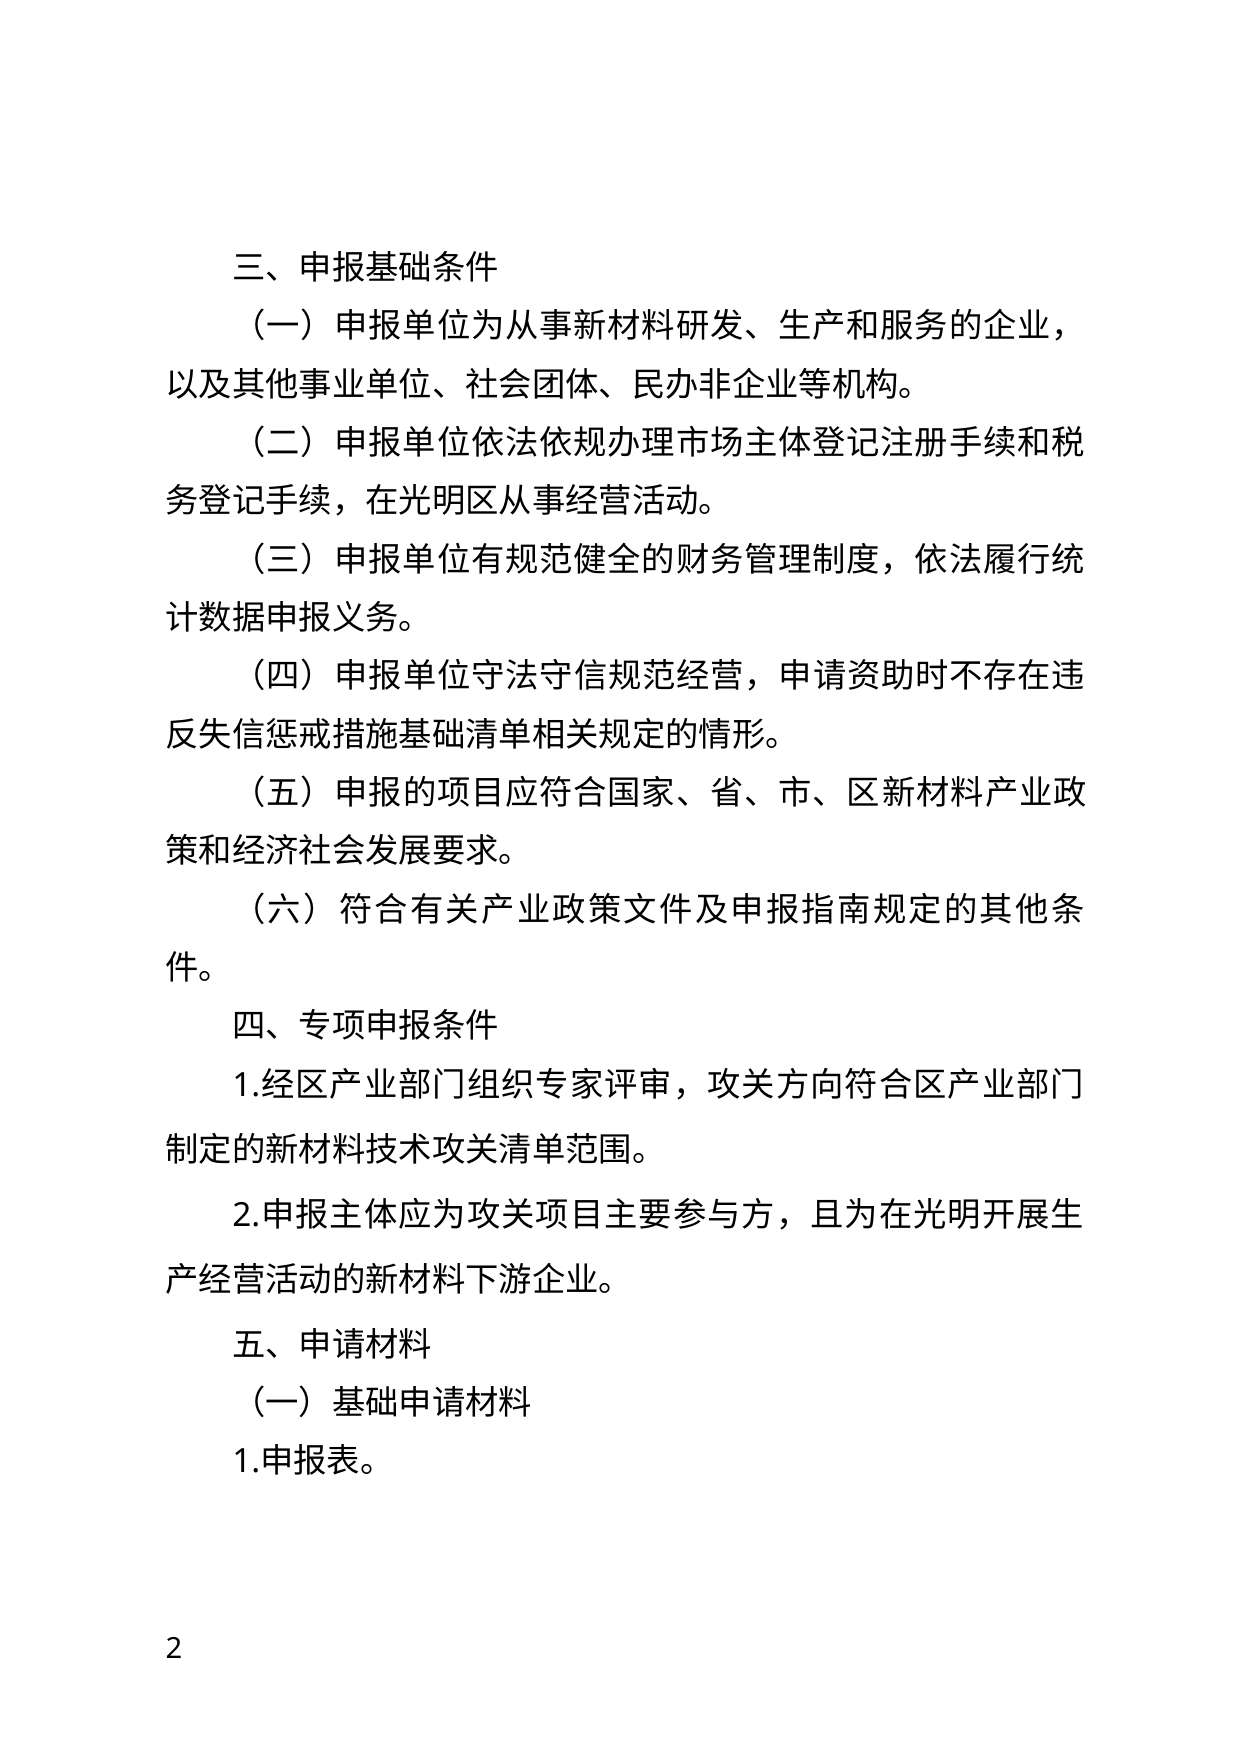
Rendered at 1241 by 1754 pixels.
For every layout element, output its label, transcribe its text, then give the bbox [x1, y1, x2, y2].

text （四）申报单位守法守信规范经营，申请资助时不存在违反失信惩戒措施基础清单相关规定的情形。 [165, 641, 1087, 758]
text （六）符合有关产业政策文件及申报指南规定的其他条件。 [165, 874, 1087, 991]
text （三）申报单位有规范健全的财务管理制度，依法履行统计数据申报义务。 [165, 524, 1087, 641]
text （二）申报单位依法依规办理市场主体登记注册手续和税务登记手续，在光明区从事经营活动。 [165, 408, 1087, 524]
text （一）申报单位为从事新材料研发、生产和服务的企业，以及其他事业单位、社会团体、民办非企业等机构。 [165, 291, 1087, 408]
text 1.经区产业部门组织专家评审，攻关方向符合区产业部门制定的新材料技术攻关清单范围。 [165, 1049, 1087, 1179]
text 1.申报表。 [165, 1426, 1087, 1484]
text 三、申报基础条件 [165, 233, 1087, 291]
list 五、申请材料 [165, 1309, 1087, 1368]
list （一）基础申请材料 [165, 1368, 1087, 1426]
text 2.申报主体应为攻关项目主要参与方，且为在光明开展生产经营活动的新材料下游企业。 [165, 1179, 1087, 1309]
text （五）申报的项目应符合国家、省、市、区新材料产业政策和经济社会发展要求。 [165, 758, 1087, 874]
text 四、专项申报条件 [165, 991, 1087, 1049]
